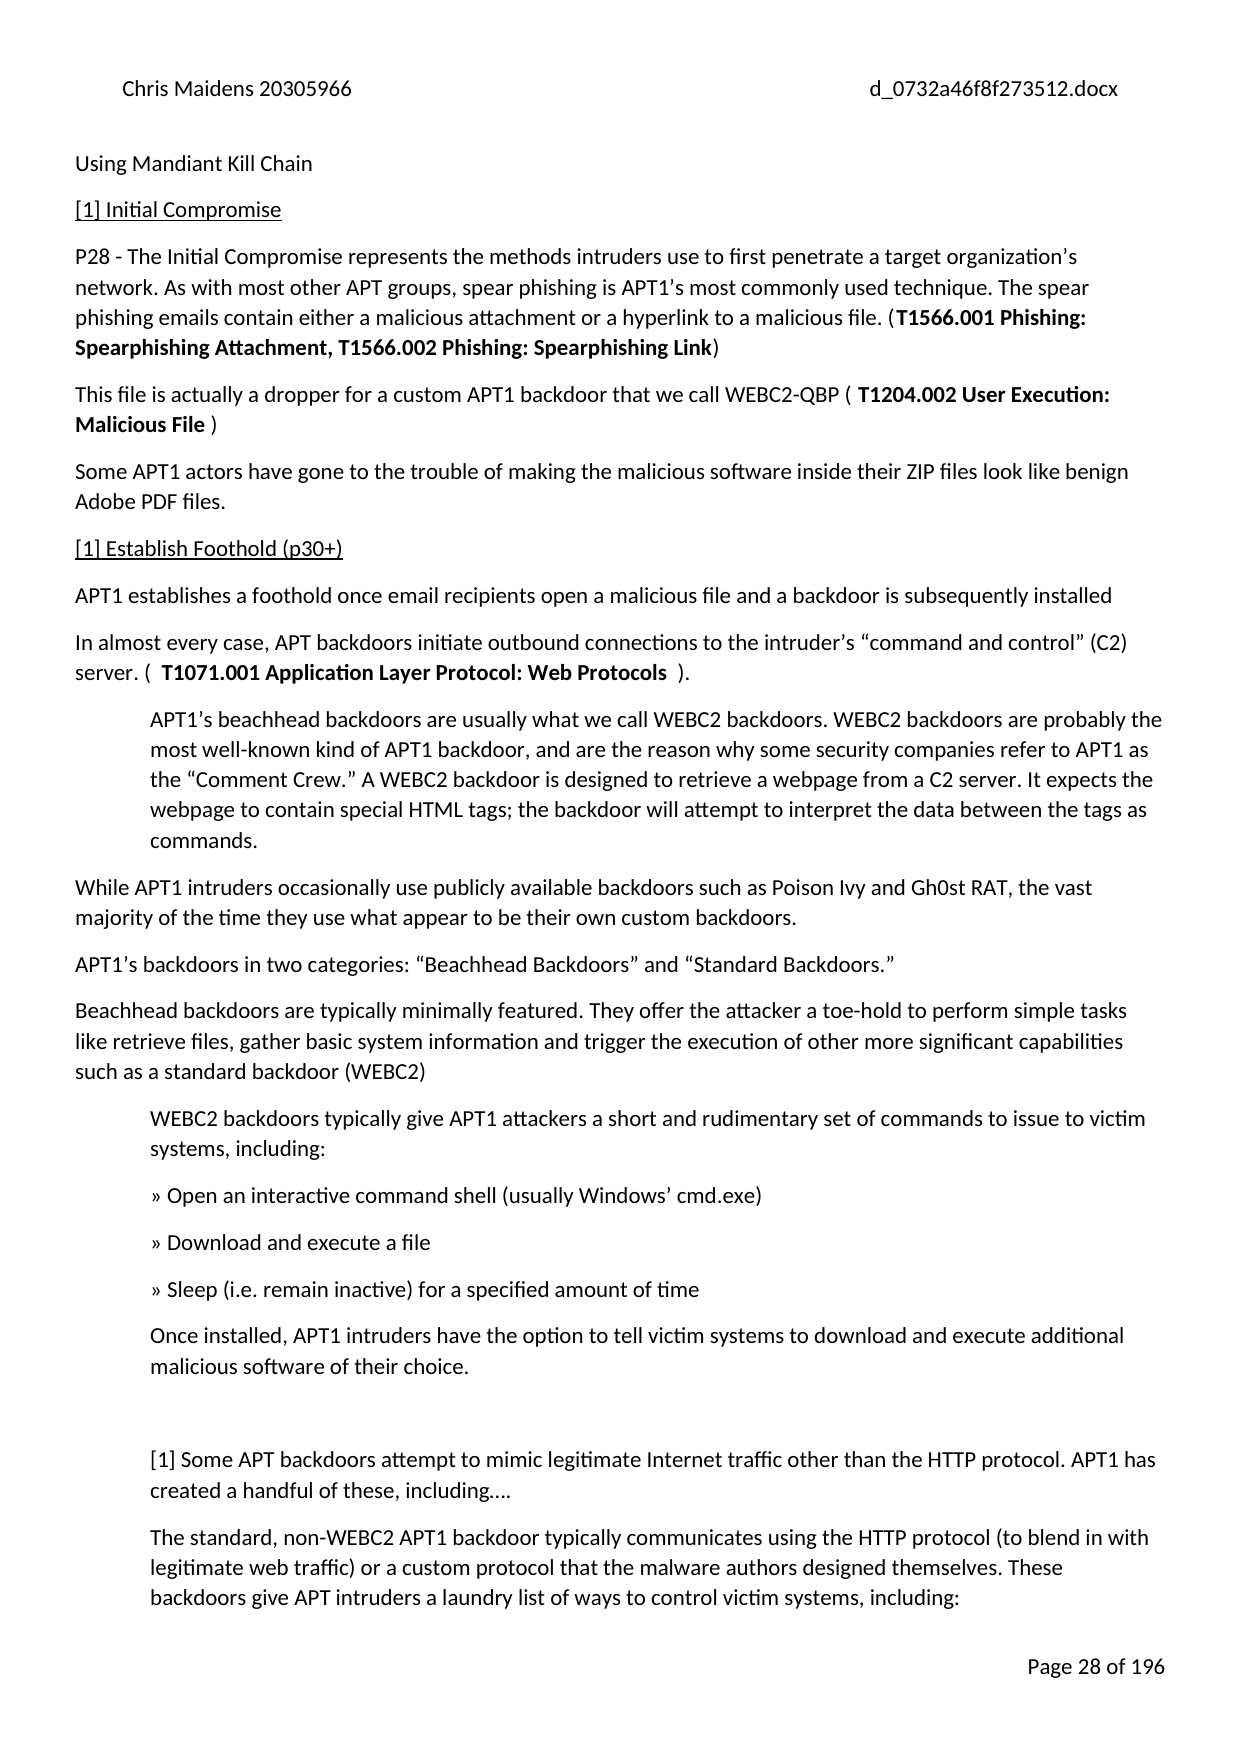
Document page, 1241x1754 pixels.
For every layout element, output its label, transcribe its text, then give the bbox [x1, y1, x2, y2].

text [1] Initial Compromise [75, 196, 1165, 223]
text While APT1 intruders occasionally use publicly available backdoors such as Poison Ivy and Gh0st RAT, the vast majority of the time they use what appear to be their own custom backdoors. [75, 873, 1165, 931]
text APT1 establishes a foothold once email recipients open a malicious file and a backdoor is subsequently installed [75, 581, 1165, 609]
text This file is actually a dropper for a custom APT1 backdoor that we call WEBC2-QBP ( T1204.002 User Execution: Malicious File ) [75, 380, 1165, 438]
text [1] Establish Foothold (p30+) [75, 534, 1165, 562]
text » Download and execute a file [150, 1228, 1165, 1256]
text Beachhead backdoors are typically minimally featured. They offer the attacker a toe-hold to perform simple tasks like retrieve files, gather basic system information and trigger the execution of other more significant capabilities such as a standard backdoor (WEBC2) [75, 997, 1165, 1085]
text » Sleep (i.e. remain inactive) for a specified amount of time [150, 1275, 1165, 1303]
text The standard, non-WEBC2 APT1 backdoor typically communicates using the HTTP protocol (to blend in with legitimate web traffic) or a custom protocol that the malware authors designed themselves. These backdoors give APT intruders a laundry list of ways to control victim systems, including: [150, 1523, 1165, 1611]
text APT1’s beachhead backdoors are usually what we call WEBC2 backdoors. WEBC2 backdoors are probably the most well-known kind of APT1 backdoor, and are the reason why some security companies refer to APT1 as the “Comment Crew.” A WEBC2 backdoor is designed to retrieve a webpage from a C2 server. It expects the webpage to contain special HTML tags; the backdoor will attempt to interpret the data between the tags as commands. [150, 705, 1165, 854]
text APT1’s backdoors in two categories: “Beachhead Backdoors” and “Standard Backdoors.” [75, 950, 1165, 978]
text In almost every case, APT backdoors initiate outbound connections to the intruder’s “command and control” (C2) server. ( T1071.001 Application Layer Protocol: Web Protocols ). [75, 628, 1165, 686]
text WEBC2 backdoors typically give APT1 attackers a short and rudimentary set of commands to issue to victim systems, including: [150, 1104, 1165, 1162]
text [1] Some APT backdoors attempt to mimic legitimate Internet traffic other than the HTTP protocol. APT1 has created a handful of these, including…. [150, 1446, 1165, 1504]
text P28 - The Initial Compromise represents the methods intruders use to first penetrate a target organization’s network. As with most other APT groups, spear phishing is APT1’s most commonly used technique. The spear phishing emails contain either a malicious attachment or a hyperlink to a malicious file. (T1566.001 Phishing: Spearphishing Attachment, T1566.002 Phishing: Spearphishing Link) [75, 242, 1165, 361]
text Using Mandiant Kill Chain [75, 149, 1165, 177]
text Some APT1 actors have gone to the trouble of making the malicious software inside their ZIP files look like benign Adobe PDF files. [75, 457, 1165, 515]
text » Open an interactive command shell (usually Windows’ cmd.exe) [150, 1181, 1165, 1209]
text Once installed, APT1 intruders have the option to tell victim systems to download and execute additional malicious software of their choice. [150, 1322, 1165, 1380]
